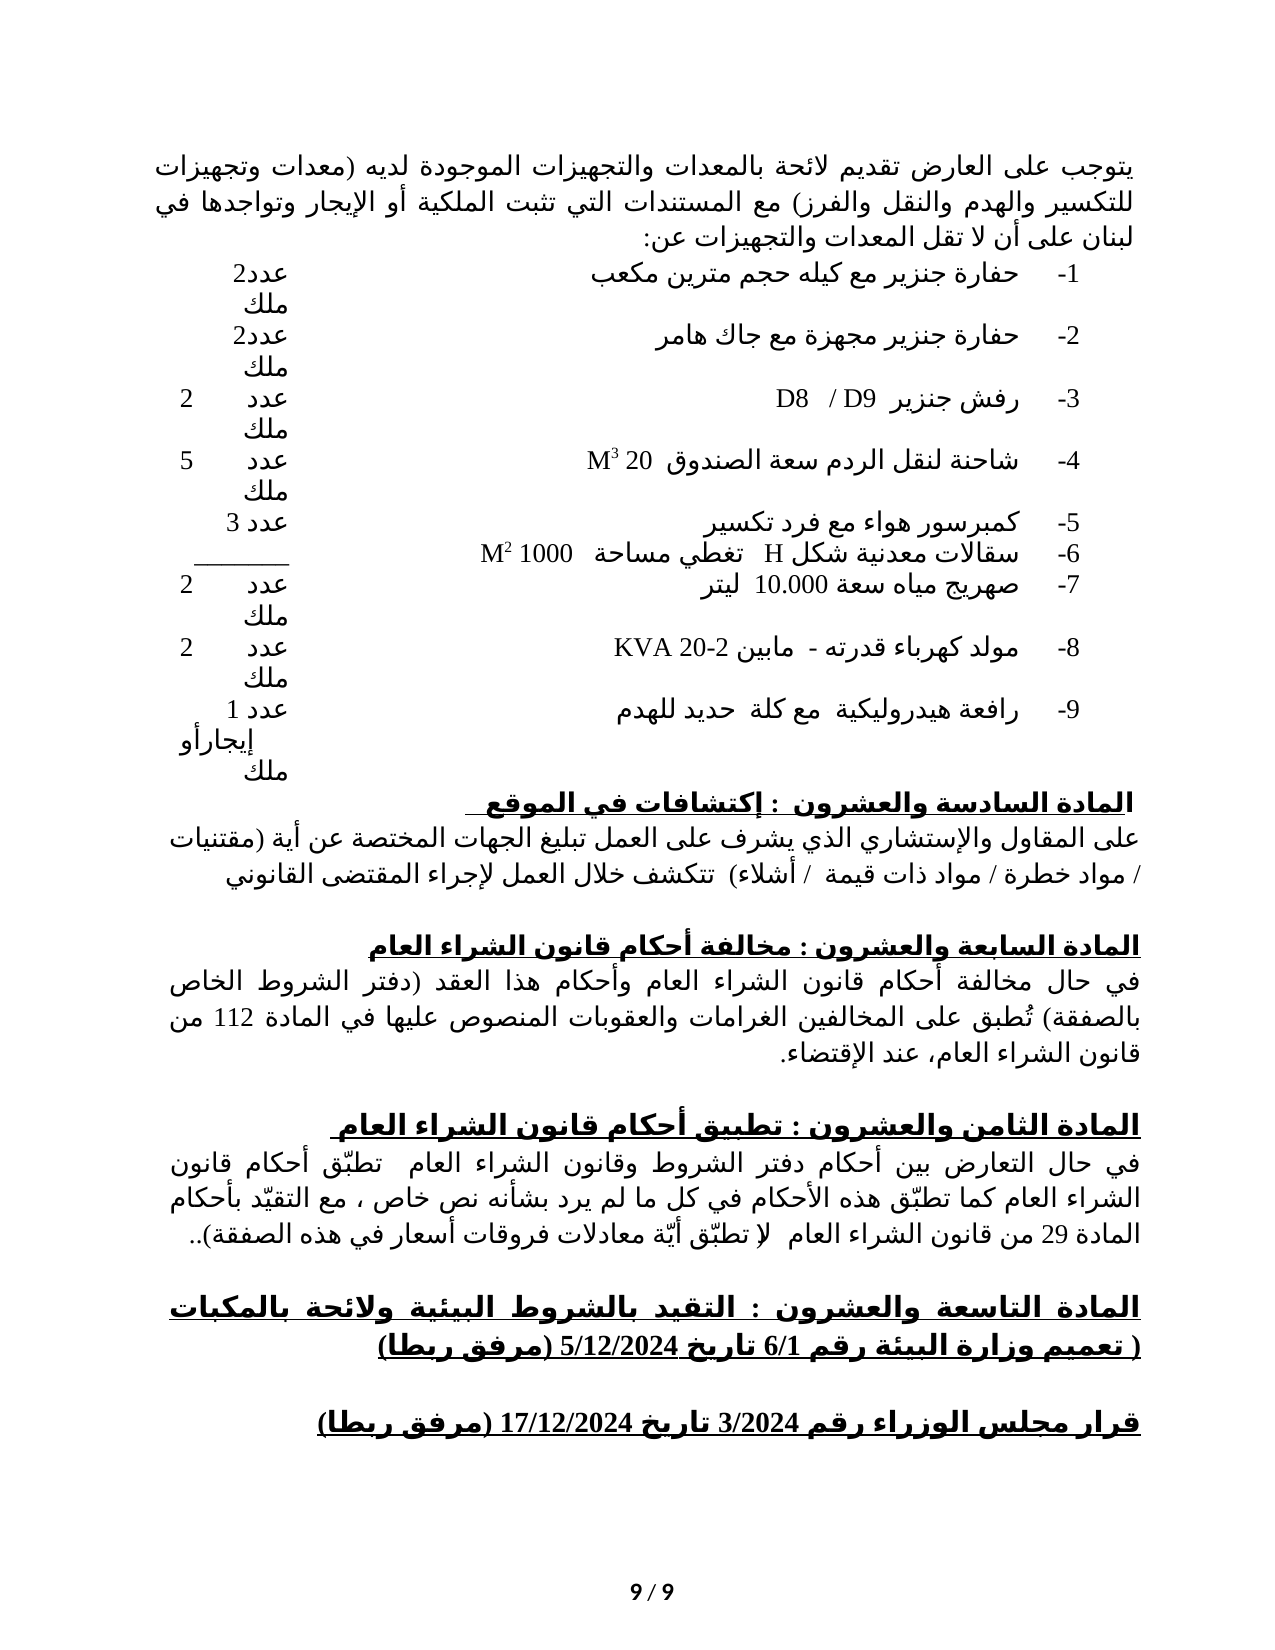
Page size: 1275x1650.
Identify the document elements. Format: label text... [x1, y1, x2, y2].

table_header 1- [1031, 257, 1091, 319]
text المادة التاسعة والعشرون : التقيد بالشروط البيئية ولائحة بالمكبات ( تعميم وزارة البيئة رقم 6/1 تاريخ 5/12/2024 (مرفق ربطا) [169, 1320, 1141, 1362]
text قرار مجلس الوزراء رقم 3/2024 تاريخ 17/12/2024 (مرفق ربطا) [169, 1405, 1141, 1439]
text المادة السابعة والعشرون : مخالفة أحكام قانون الشراء العام [169, 929, 1141, 961]
text في حال مخالفة أحكام قانون الشراء العام وأحكام هذا العقد (دفتر الشروط الخاص بالصفقة) تُطبق على المخالفين الغرامات والعقوبات المنصوص عليها في المادة 112 من قانون الشراء العام، عند الإقتضاء. [169, 965, 1141, 1068]
table_cell عدد 3 [169, 506, 300, 537]
table_cell عدد 5 ملك [169, 444, 300, 506]
table_cell كمبرسور هواء مع فرد تكسير [300, 506, 1031, 537]
table_header حفارة جنزير مع كيله حجم مترين مكعب [300, 257, 1031, 319]
table_cell 8- [1031, 631, 1091, 693]
text المادة الثامن والعشرون : تطبيق أحكام قانون الشراء العام [169, 1108, 1141, 1142]
table_cell _______ [169, 538, 300, 569]
table_cell عدد 1 إيجارأو ملك [169, 693, 300, 787]
table_cell مولد كهرباء قدرته - مابين 2-20 KVA [300, 631, 1031, 693]
table_cell 6- [1031, 538, 1091, 569]
table_cell سقالات معدنية شكل H تغطي مساحة 1000 M2 [300, 538, 1031, 569]
table_cell عدد 2 ملك [169, 631, 300, 693]
text في حال التعارض بين أحكام دفتر الشروط وقانون الشراء العام تطبّق أحكام قانون الشراء العام كما تطبّق هذه الأحكام في كل ما لم يرد بشأنه نص خاص ، مع التقيّد بأحكام المادة 29 من قانون الشراء العام (لا تطبّق أيّة معادلات فروقات أسعار في هذه الصفقة).. [169, 1147, 1141, 1249]
table_cell 2- [1031, 320, 1091, 382]
text على المقاول والإستشاري الذي يشرف على العمل تبليغ الجهات المختصة عن أية (مقتنيات / مواد خطرة / مواد ذات قيمة / أشلاء) تتكشف خلال العمل لإجراء المقتضى القانوني [169, 822, 1141, 889]
table_cell 4- [1031, 444, 1091, 506]
table_cell رفش جنزير D8 / D9 [300, 382, 1031, 444]
table_cell رافعة هيدروليكية مع كلة حديد للهدم [300, 693, 1031, 787]
table_cell 5- [1031, 506, 1091, 537]
text المادة السادسة والعشرون : إكتشافات في الموقع [154, 787, 1134, 818]
table_cell 3- [1031, 382, 1091, 444]
table_header عدد2 ملك [169, 257, 300, 319]
table_cell عدد 2 ملك [169, 569, 300, 631]
table_cell 7- [1031, 569, 1091, 631]
table_cell 9- [1031, 693, 1091, 787]
table_cell عدد 2 ملك [169, 382, 300, 444]
table_cell حفارة جنزير مجهزة مع جاك هامر [300, 320, 1031, 382]
table_cell عدد2 ملك [169, 320, 300, 382]
text المادة التاسعة والعشرون : التقيد بالشروط البيئية ولائحة بالمكبات ( تعميم وزارة البيئة رقم 6/1 تاريخ 5/12/2024 (مرفق ربطا) [169, 1290, 1141, 1319]
table_cell شاحنة لنقل الردم سعة الصندوق 20 M3 [300, 444, 1031, 506]
text يتوجب على العارض تقديم لائحة بالمعدات والتجهيزات الموجودة لديه (معدات وتجهيزات للتكسير والهدم والنقل والفرز) مع المستندات التي تثبت الملكية أو الإيجار وتواجدها في لبنان على أن لا تقل المعدات والتجهيزات عن: [154, 150, 1134, 253]
table_cell صهريج مياه سعة 10.000 ليتر [300, 569, 1031, 631]
